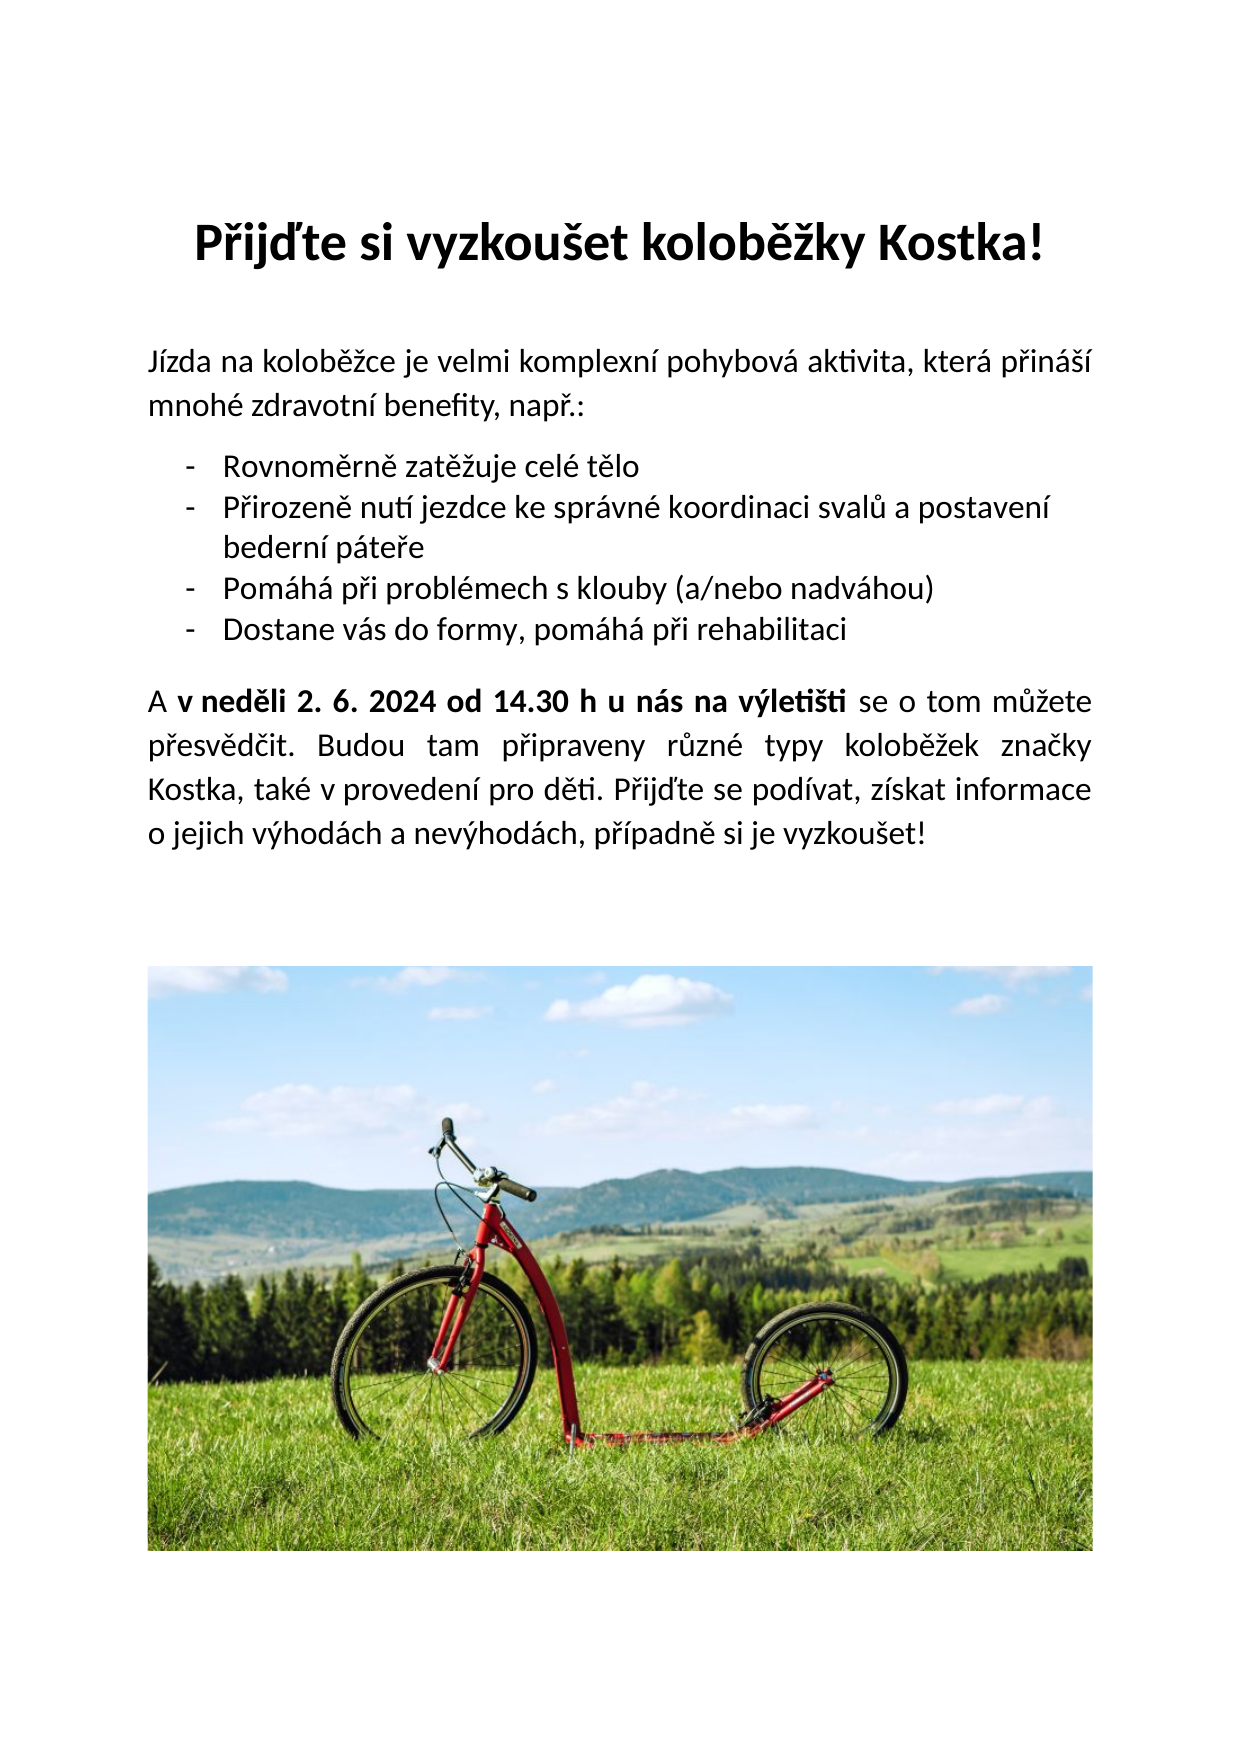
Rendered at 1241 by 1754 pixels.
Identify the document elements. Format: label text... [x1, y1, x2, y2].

list Pomáhá při problémech s klouby (a/nebo nadváhou) [185, 567, 1093, 608]
picture [147, 966, 1093, 1551]
list Rovnoměrně zatěžuje celé tělo [185, 445, 1093, 486]
text Přijďte si vyzkoušet koloběžky Kostka! [148, 208, 1093, 274]
list Přirozeně nutí jezdce ke správné koordinaci svalů a postavení bederní páteře [185, 486, 1093, 567]
list Dostane vás do formy, pomáhá při rehabilitaci [185, 608, 1093, 648]
text Jízda na koloběžce je velmi komplexní pohybová aktivita, která přináší mnohé zdravotní benefity, např.: [148, 340, 1093, 425]
text A v neděli 2. 6. 2024 od 14.30 h u nás na výletišti se o tom můžete přesvědčit. Budou tam připraveny různé typy koloběžek značky Kostka, také v provedení pro děti. Přijďte se podívat, získat informace o jejich výhodách a nevýhodách, případně si je vyzkoušet! [148, 680, 1093, 852]
